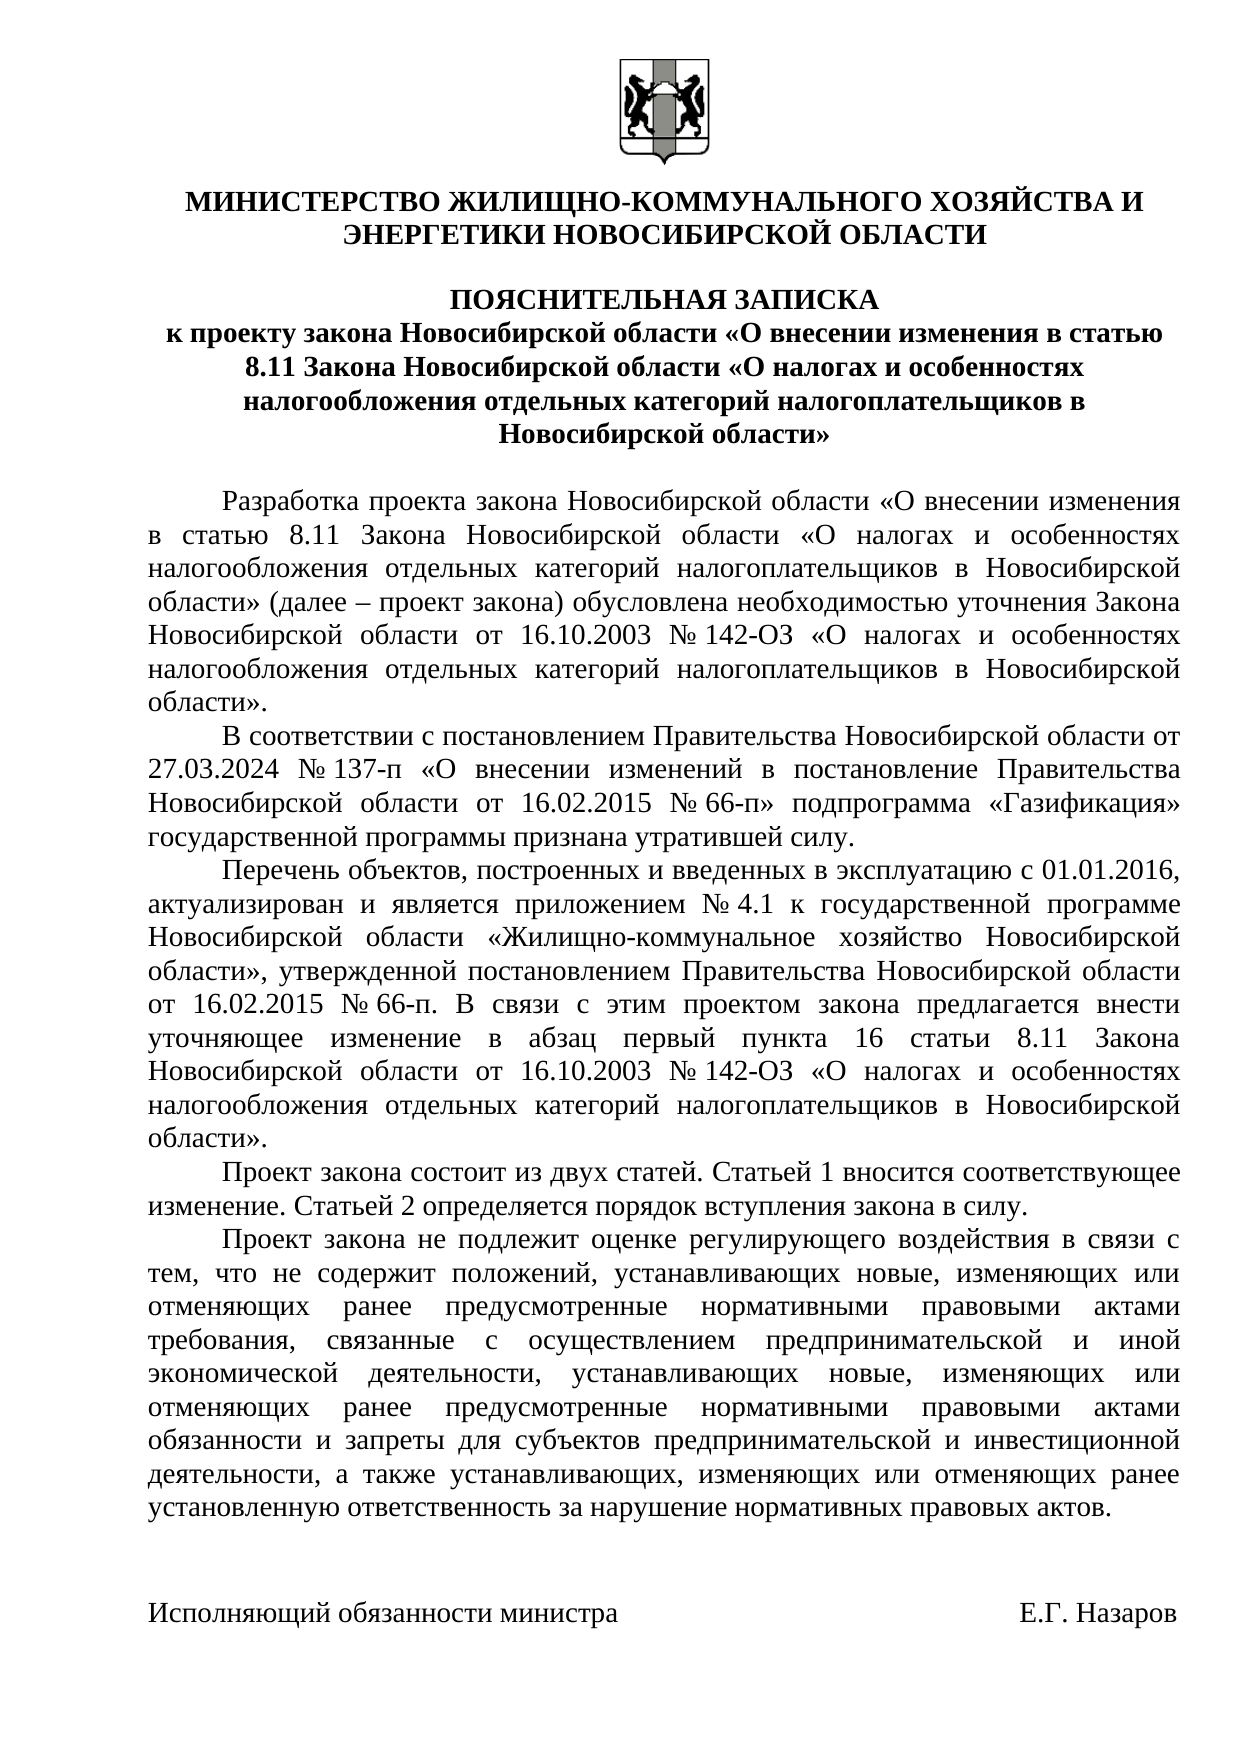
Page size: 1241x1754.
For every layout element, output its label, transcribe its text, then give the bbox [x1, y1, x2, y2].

text Проект закона не подлежит оценке регулирующего воздействия в связи с тем, что не содержит положений, устанавливающих новые, изменяющих или отменяющих ранее предусмотренные нормативными правовыми актами требования, связанные с осуществлением предпринимательской и иной экономической деятельности, устанавливающих новые, изменяющих или отменяющих ранее предусмотренные нормативными правовыми актами обязанности и запреты для субъектов предпринимательской и инвестиционной деятельности, а также устанавливающих, изменяющих или отменяющих ранее установленную ответственность за нарушение нормативных правовых актов. [148, 1221, 1181, 1523]
text МИНИСТЕРСТВО ЖИЛИЩНО-КОММУНАЛЬНОГО ХОЗЯЙСТВА И ЭНЕРГЕТИКИ НОВОСИБИРСКОЙ ОБЛАСТИ [148, 184, 1181, 251]
text к проекту закона Новосибирской области «О внесении изменения в статью 8.11 Закона Новосибирской области «О налогах и особенностях налогообложения отдельных категорий налогоплательщиков в Новосибирской области» [148, 316, 1181, 450]
text Исполняющий обязанности министра Е.Г. Назаров [148, 1595, 1181, 1629]
text Перечень объектов, построенных и введенных в эксплуатацию с 01.01.2016, актуализирован и является приложением № 4.1 к государственной программе Новосибирской области «Жилищно-коммунальное хозяйство Новосибирской области», утвержденной постановлением Правительства Новосибирской области от 16.02.2015 № 66-п. В связи с этим проектом закона предлагается внести уточняющее изменение в абзац первый пункта 16 статьи 8.11 Закона Новосибирской области от 16.10.2003 № 142-ОЗ «О налогах и особенностях налогообложения отдельных категорий налогоплательщиков в Новосибирской области». [148, 852, 1181, 1154]
text Разработка проекта закона Новосибирской области «О внесении изменения в статью 8.11 Закона Новосибирской области «О налогах и особенностях налогообложения отдельных категорий налогоплательщиков в Новосибирской области» (далее – проект закона) обусловлена необходимостью уточнения Закона Новосибирской области от 16.10.2003 № 142-ОЗ «О налогах и особенностях налогообложения отдельных категорий налогоплательщиков в Новосибирской области». [148, 483, 1181, 718]
text Проект закона состоит из двух статей. Статьей 1 вносится соответствующее изменение. Статьей 2 определяется порядок вступления закона в силу. [148, 1154, 1181, 1221]
text ПОЯСНИТЕЛЬНАЯ ЗАПИСКА [148, 282, 1181, 316]
text В соответствии с постановлением Правительства Новосибирской области от 27.03.2024 № 137-п «О внесении изменений в постановление Правительства Новосибирской области от 16.02.2015 № 66-п» подпрограмма «Газификация» государственной программы признана утратившей силу. [148, 718, 1181, 852]
